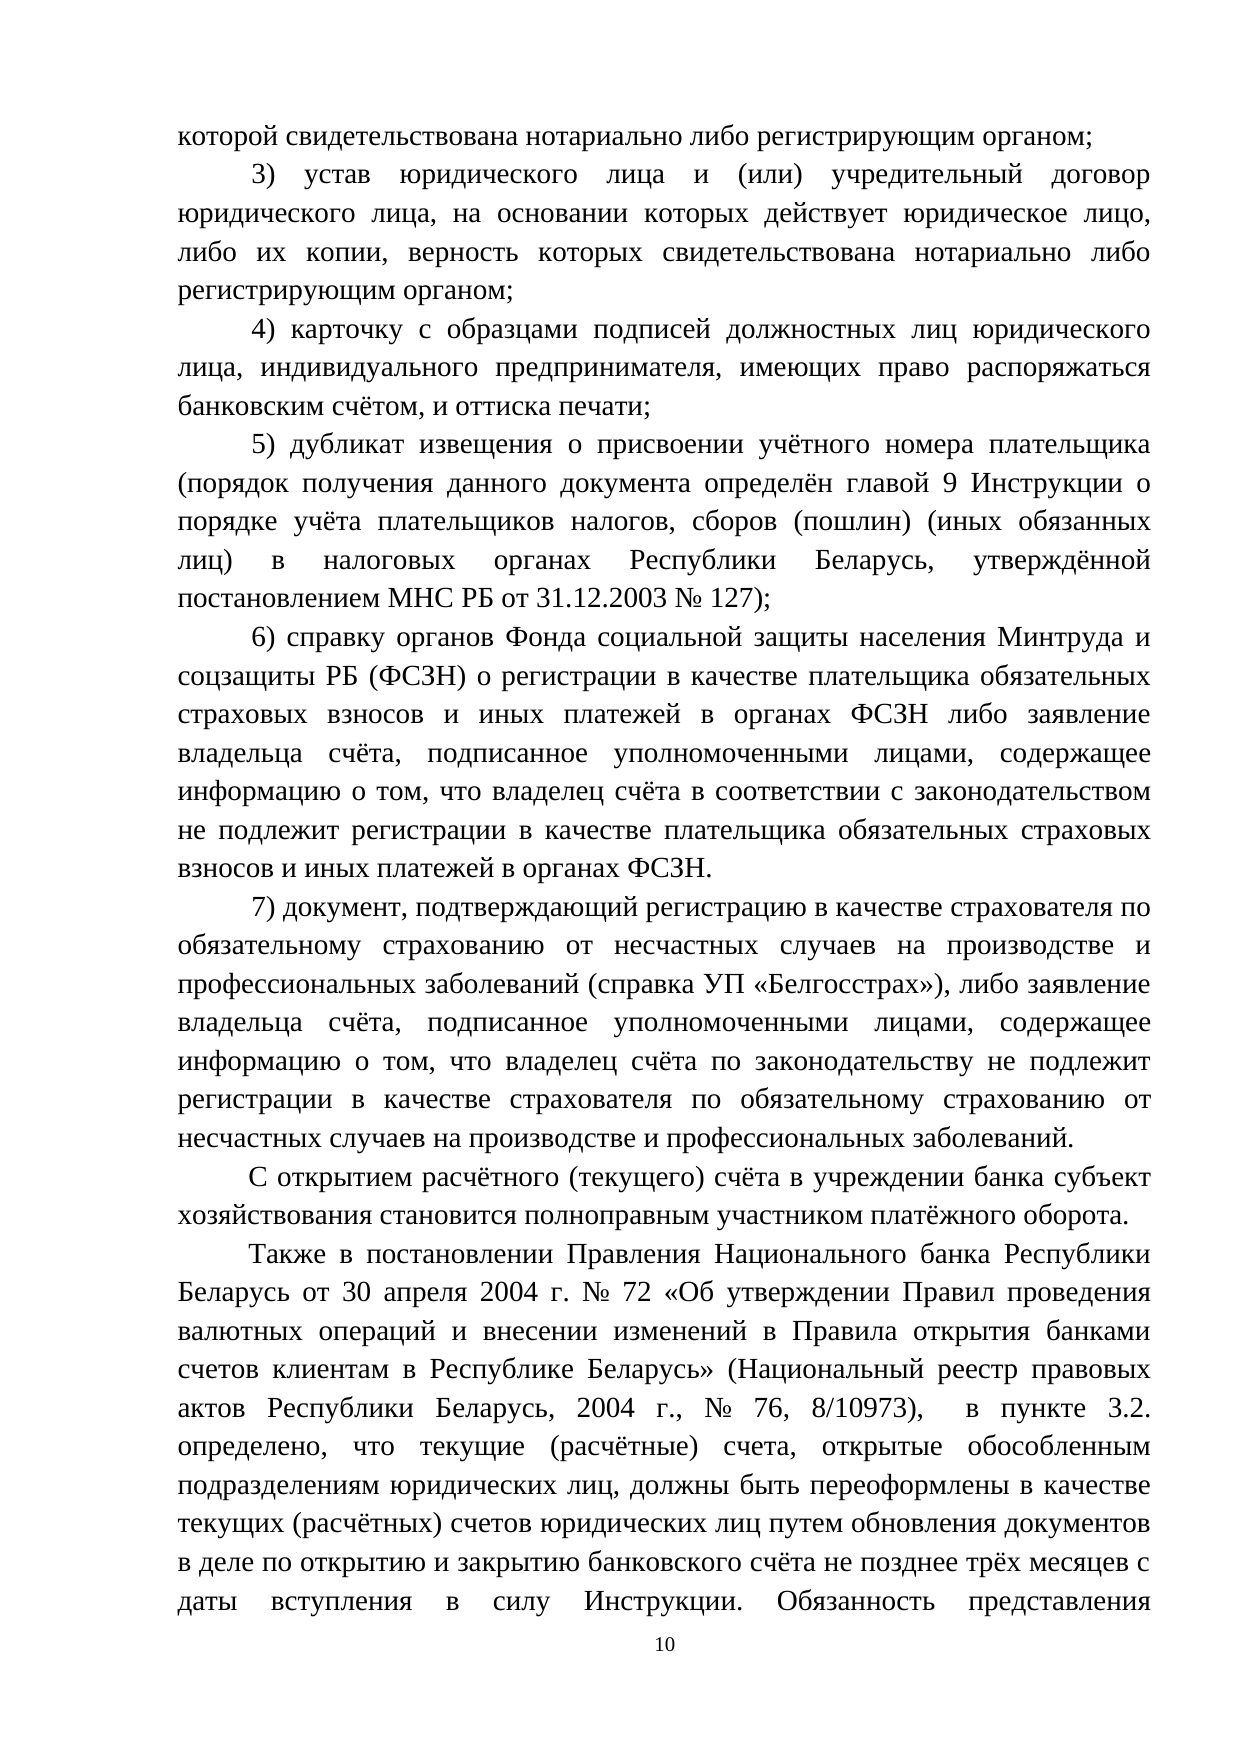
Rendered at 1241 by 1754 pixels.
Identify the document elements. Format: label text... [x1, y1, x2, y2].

text 5) дубликат извещения о присвоении учётного номера плательщика (порядок получения данного документа определён главой 9 Инструкции о порядке учёта плательщиков налогов, сборов (пошлин) (иных обязанных лиц) в налоговых органах Республики Беларусь, утверждённой постановлением МНС РБ от 31.12.2003 № 127); [177, 426, 1152, 614]
text 3) устав юридического лица и (или) учредительный договор юридического лица, на основании которых действует юридическое лицо, либо их копии, верность которых свидетельствована нотариально либо регистрирующим органом; [177, 157, 1152, 306]
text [177, 1236, 1152, 1616]
text 6) справку органов Фонда социальной защиты населения Минтруда и соцзащиты РБ (ФСЗН) о регистрации в качестве плательщика обязательных страховых взносов и иных платежей в органах ФСЗН либо заявление владельца счёта, подписанное уполномоченными лицами, содержащее информацию о том, что владелец счёта в соответствии с законодательством не подлежит регистрации в качестве плательщика обязательных страховых взносов и иных платежей в органах ФСЗН. [177, 619, 1152, 884]
text 4) карточку с образцами подписей должностных лиц юридического лица, индивидуального предпринимателя, имеющих право распоряжаться банковским счётом, и оттиска печати; [177, 311, 1152, 421]
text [177, 118, 1152, 152]
text С открытием расчётного (текущего) счёта в учреждении банка субъект хозяйствования становится полноправным участником платёжного оборота. [177, 1159, 1152, 1231]
text 7) документ, подтверждающий регистрацию в качестве страхователя по обязательному страхованию от несчастных случаев на производстве и профессиональных заболеваний (справка УП «Белгосстрах»), либо заявление владельца счёта, подписанное уполномоченными лицами, содержащее информацию о том, что владелец счёта по законодательству не подлежит регистрации в качестве страхователя по обязательному страхованию от несчастных случаев на производстве и профессиональных заболеваний. [177, 889, 1152, 1154]
